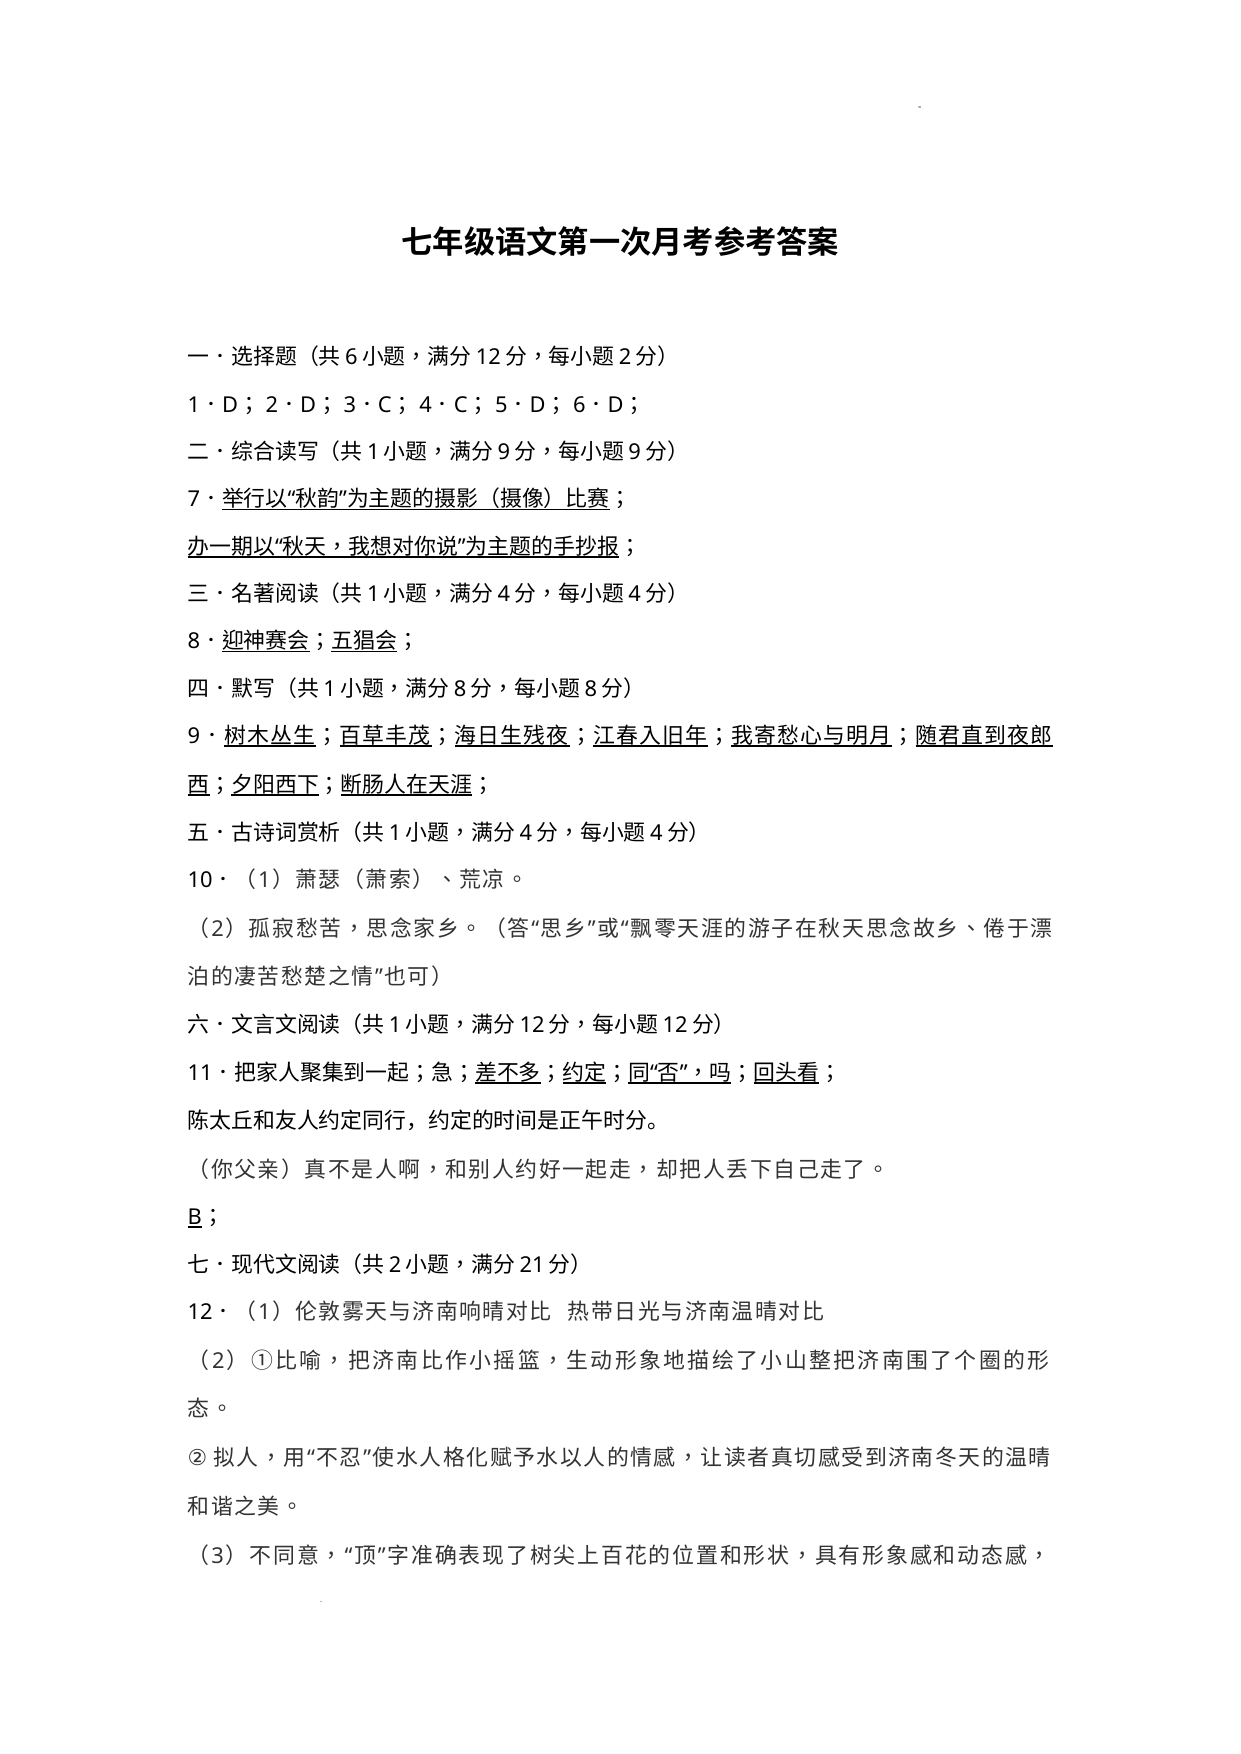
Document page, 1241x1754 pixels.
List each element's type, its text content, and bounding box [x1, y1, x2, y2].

text 二．综合读写（共1小题，满分9分，每小题9分） [187, 434, 1053, 467]
text 六．文言文阅读（共1小题，满分12分，每小题12分） [187, 1007, 1053, 1040]
text 7．举行以“秋韵”为主题的摄影（摄像）比赛； [187, 482, 1053, 514]
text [187, 1294, 1053, 1571]
text 七年级语文第一次月考参考答案 [187, 207, 1053, 272]
text 8．迎神赛会；五猖会； [187, 624, 1053, 657]
text 四．默写（共1小题，满分8分，每小题8分） [187, 672, 1053, 704]
text 五．古诗词赏析（共1小题，满分4分，每小题4分） [187, 815, 1053, 848]
text （你父亲）真不是人啊，和别人约好一起走，却把人丢下自己走了。 [187, 1151, 1053, 1184]
text B； [187, 1200, 1053, 1232]
text 办一期以“秋天，我想对你说”为主题的手抄报； [187, 529, 1053, 562]
text 陈太丘和友人约定同行，约定的时间是正午时分。 [187, 1103, 1053, 1136]
text 七．现代文阅读（共2小题，满分21分） [187, 1247, 1053, 1280]
text 一．选择题（共6小题，满分12分，每小题2分） [187, 340, 1053, 372]
text 1．D； 2．D； 3．C； 4．C； 5．D； 6．D； [187, 387, 1053, 420]
text 10．（1）萧瑟（萧索）、荒凉。 （2）孤寂愁苦，思念家乡。（答“思乡”或“飘零天涯的游子在秋天思念故乡、倦于漂泊的凄苦愁楚之情”也可） [187, 862, 1053, 992]
text 三．名著阅读（共1小题，满分4分，每小题4分） [187, 577, 1053, 609]
text 9．树木丛生；百草丰茂；海日生残夜；江春入旧年；我寄愁心与明月；随君直到夜郎西；夕阳西下；断肠人在天涯； [187, 719, 1053, 800]
text 11．把家人聚集到一起；急；差不多；约定；同“否”，吗；回头看； [187, 1055, 1053, 1087]
